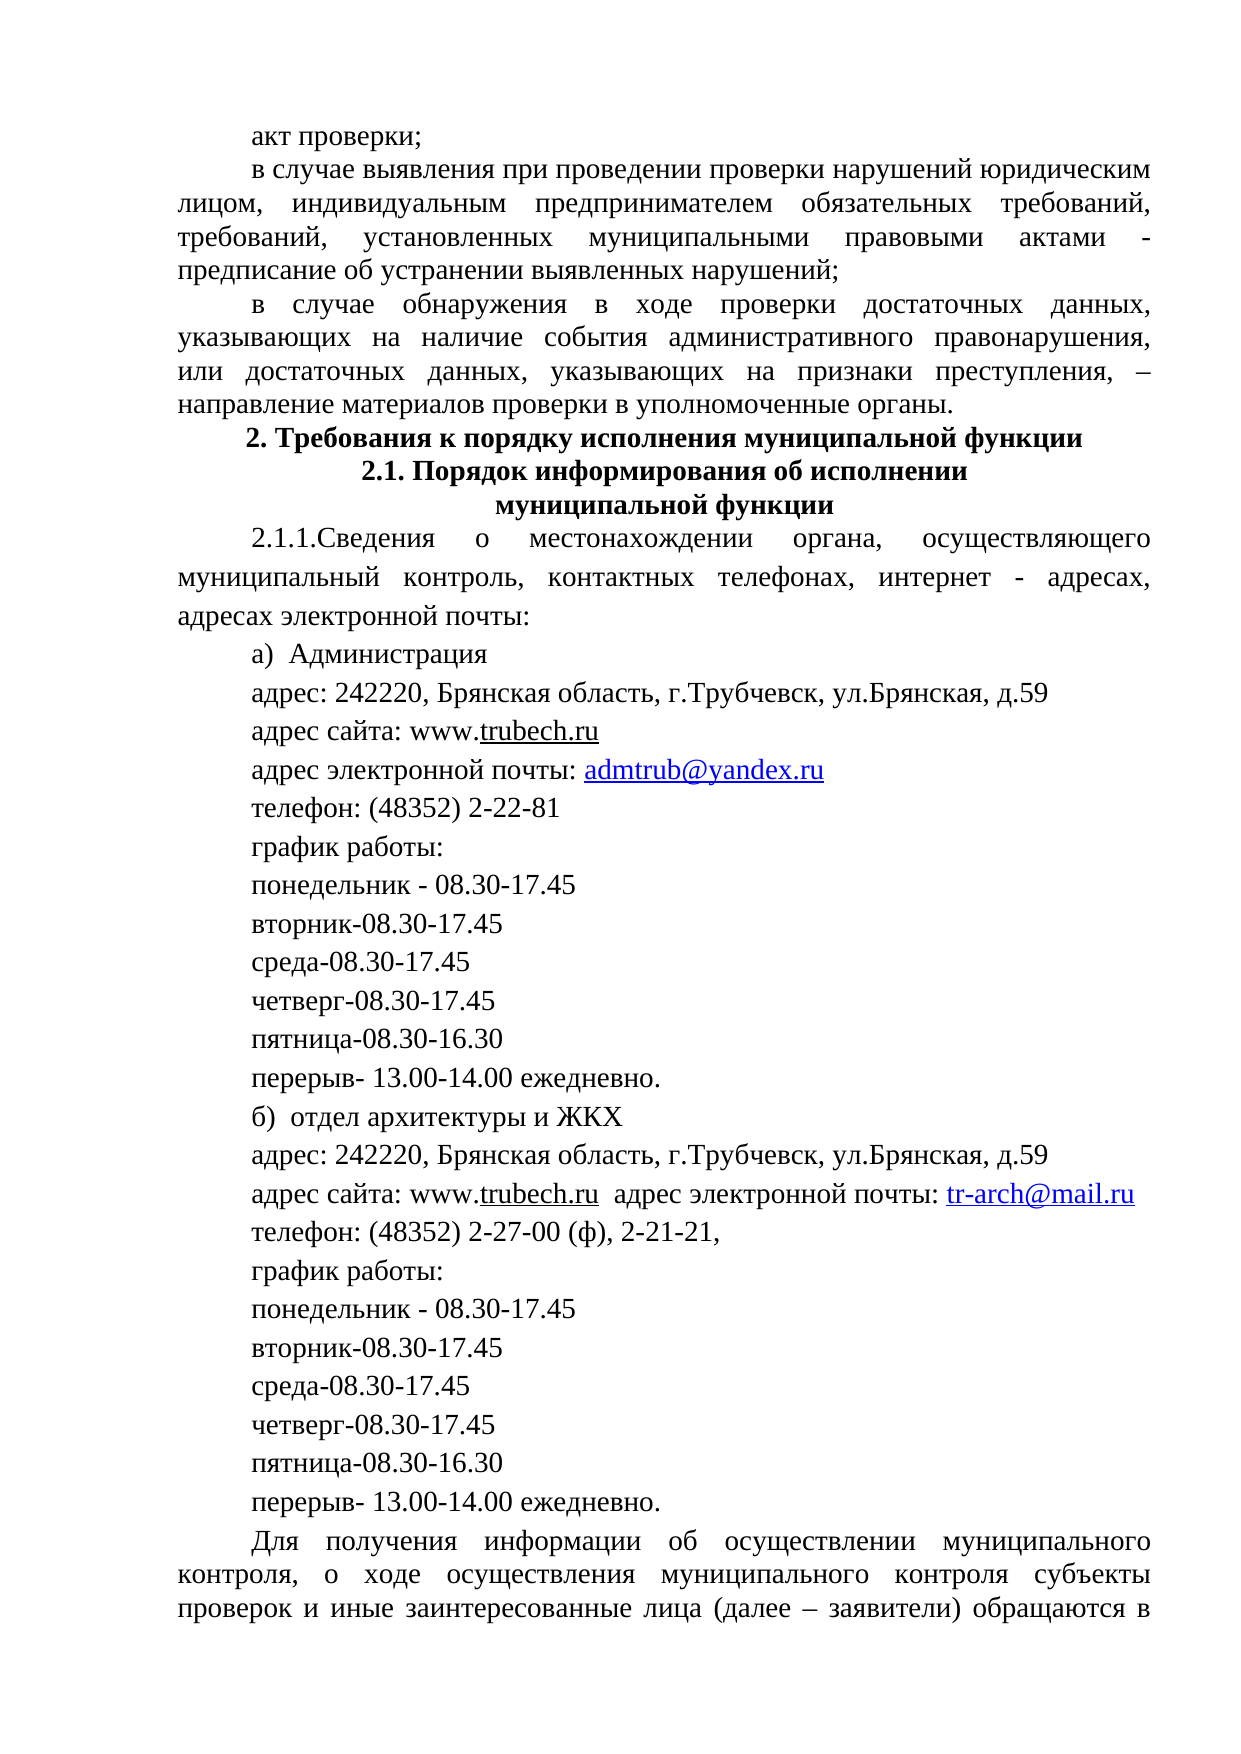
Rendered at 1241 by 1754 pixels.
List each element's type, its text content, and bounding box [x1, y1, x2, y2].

text среда-08.30-17.45 [177, 1368, 1152, 1402]
text 2.1.1.Сведения о местонахождении органа, осуществляющего муниципальный контроль, контактных телефонах, интернет - адресах, адресах электронной почты: [177, 521, 1152, 631]
text в случае обнаружения в ходе проверки достаточных данных, указывающих на наличие события административного правонарушения, или достаточных данных, указывающих на признаки преступления, – направление материалов проверки в уполномоченные органы. [177, 286, 1152, 420]
text четверг-08.30-17.45 [177, 1407, 1152, 1441]
text понедельник - 08.30-17.45 [177, 1291, 1152, 1325]
text адрес электронной почты: admtrub@yandex.ru [177, 752, 1152, 785]
text перерыв- 13.00-14.00 ежедневно. [177, 1484, 1152, 1518]
text вторник-08.30-17.45 [177, 1330, 1152, 1363]
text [177, 1523, 1152, 1623]
text график работы: [177, 829, 1152, 862]
text перерыв- 13.00-14.00 ежедневно. [177, 1060, 1152, 1094]
text адрес сайта: www.trubech.ru [177, 713, 1152, 747]
text телефон: (48352) 2-27-00 (ф), 2-21-21, [177, 1214, 1152, 1248]
text муниципальной функции [177, 487, 1152, 521]
text телефон: (48352) 2-22-81 [177, 790, 1152, 824]
text акт проверки; [177, 118, 1152, 152]
text пятница-08.30-16.30 [177, 1446, 1152, 1479]
text в случае выявления при проведении проверки нарушений юридическим лицом, индивидуальным предпринимателем обязательных требований, требований, установленных муниципальными правовыми актами - предписание об устранении выявленных нарушений; [177, 152, 1152, 286]
text б) отдел архитектуры и ЖКХ [177, 1099, 1152, 1132]
text пятница-08.30-16.30 [177, 1022, 1152, 1055]
text вторник-08.30-17.45 [177, 906, 1152, 939]
text адрес: 242220, Брянская область, г.Трубчевск, ул.Брянская, д.59 [177, 675, 1152, 708]
text 2.1. Порядок информирования об исполнении [177, 453, 1152, 487]
text четверг-08.30-17.45 [177, 983, 1152, 1017]
text а) Администрация [177, 636, 1152, 670]
text адрес: 242220, Брянская область, г.Трубчевск, ул.Брянская, д.59 [177, 1137, 1152, 1171]
text понедельник - 08.30-17.45 [177, 867, 1152, 901]
text 2. Требования к порядку исполнения муниципальной функции [177, 420, 1152, 453]
text график работы: [177, 1253, 1152, 1286]
text среда-08.30-17.45 [177, 944, 1152, 978]
text адрес сайта: www.trubech.ru адрес электронной почты: tr-arch@mail.ru [177, 1176, 1152, 1209]
